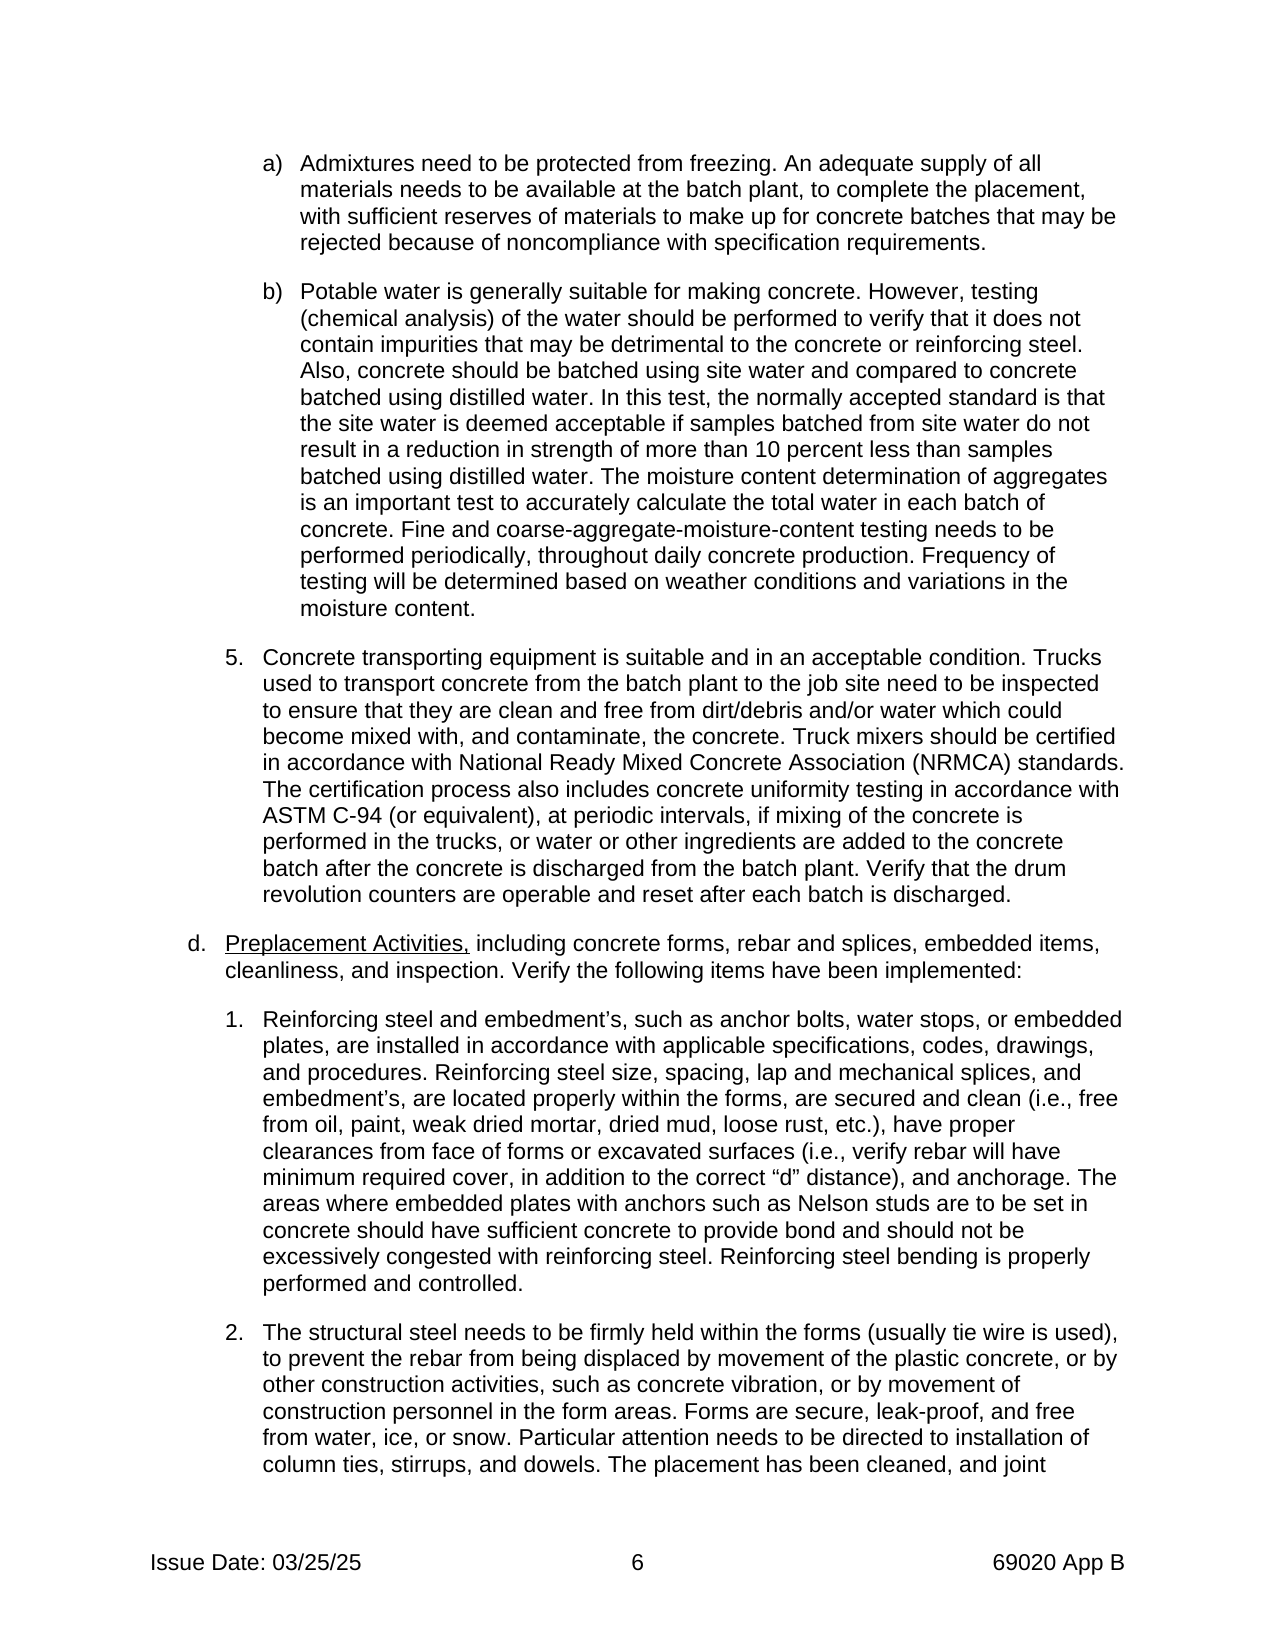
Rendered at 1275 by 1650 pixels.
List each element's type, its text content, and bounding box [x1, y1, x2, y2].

list Reinforcing steel and embedment’s, such as anchor bolts, water stops, or embedded plates, are installed in accordance with applicable specifications, codes, drawings, and procedures. Reinforcing steel size, spacing, lap and mechanical splices, and embedment’s, are located properly within the forms, are secured and clean (i.e., free from oil, paint, weak dried mortar, dried mud, loose rust, etc.), have proper clearances from face of forms or excavated surfaces (i.e., verify rebar will have minimum required cover, in addition to the correct “d” distance), and anchorage. The areas where embedded plates with anchors such as Nelson studs are to be set in concrete should have sufficient concrete to provide bond and should not be excessively congested with reinforcing steel. Reinforcing steel bending is properly performed and controlled. [225, 1006, 1125, 1296]
list Potable water is generally suitable for making concrete. However, testing (chemical analysis) of the water should be performed to verify that it does not contain impurities that may be detrimental to the concrete or reinforcing steel. Also, concrete should be batched using site water and compared to concrete batched using distilled water. In this test, the normally accepted standard is that the site water is deemed acceptable if samples batched from site water do not result in a reduction in strength of more than 10 percent less than samples batched using distilled water. The moisture content determination of aggregates is an important test to accurately calculate the total water in each batch of concrete. Fine and coarse-aggregate-moisture-content testing needs to be performed periodically, throughout daily concrete production. Frequency of testing will be determined based on weather conditions and variations in the moisture content. [262, 278, 1125, 621]
list Concrete transporting equipment is suitable and in an acceptable condition. Trucks used to transport concrete from the batch plant to the job site need to be inspected to ensure that they are clean and free from dirt/debris and/or water which could become mixed with, and contaminate, the concrete. Truck mixers should be certified in accordance with National Ready Mixed Concrete Association (NRMCA) standards. The certification process also includes concrete uniformity testing in accordance with ASTM C-94 (or equivalent), at periodic intervals, if mixing of the concrete is performed in the trucks, or water or other ingredients are added to the concrete batch after the concrete is discharged from the batch plant. Verify that the drum revolution counters are operable and reset after each batch is discharged. [225, 644, 1125, 907]
list Preplacement Activities, including concrete forms, rebar and splices, embedded items, cleanliness, and inspection. Verify the following items have been implemented: [187, 930, 1125, 983]
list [225, 1319, 1125, 1477]
list Admixtures need to be protected from freezing. An adequate supply of all materials needs to be available at the batch plant, to complete the placement, with sufficient reserves of materials to make up for concrete batches that may be rejected because of noncompliance with specification requirements. [262, 150, 1125, 255]
